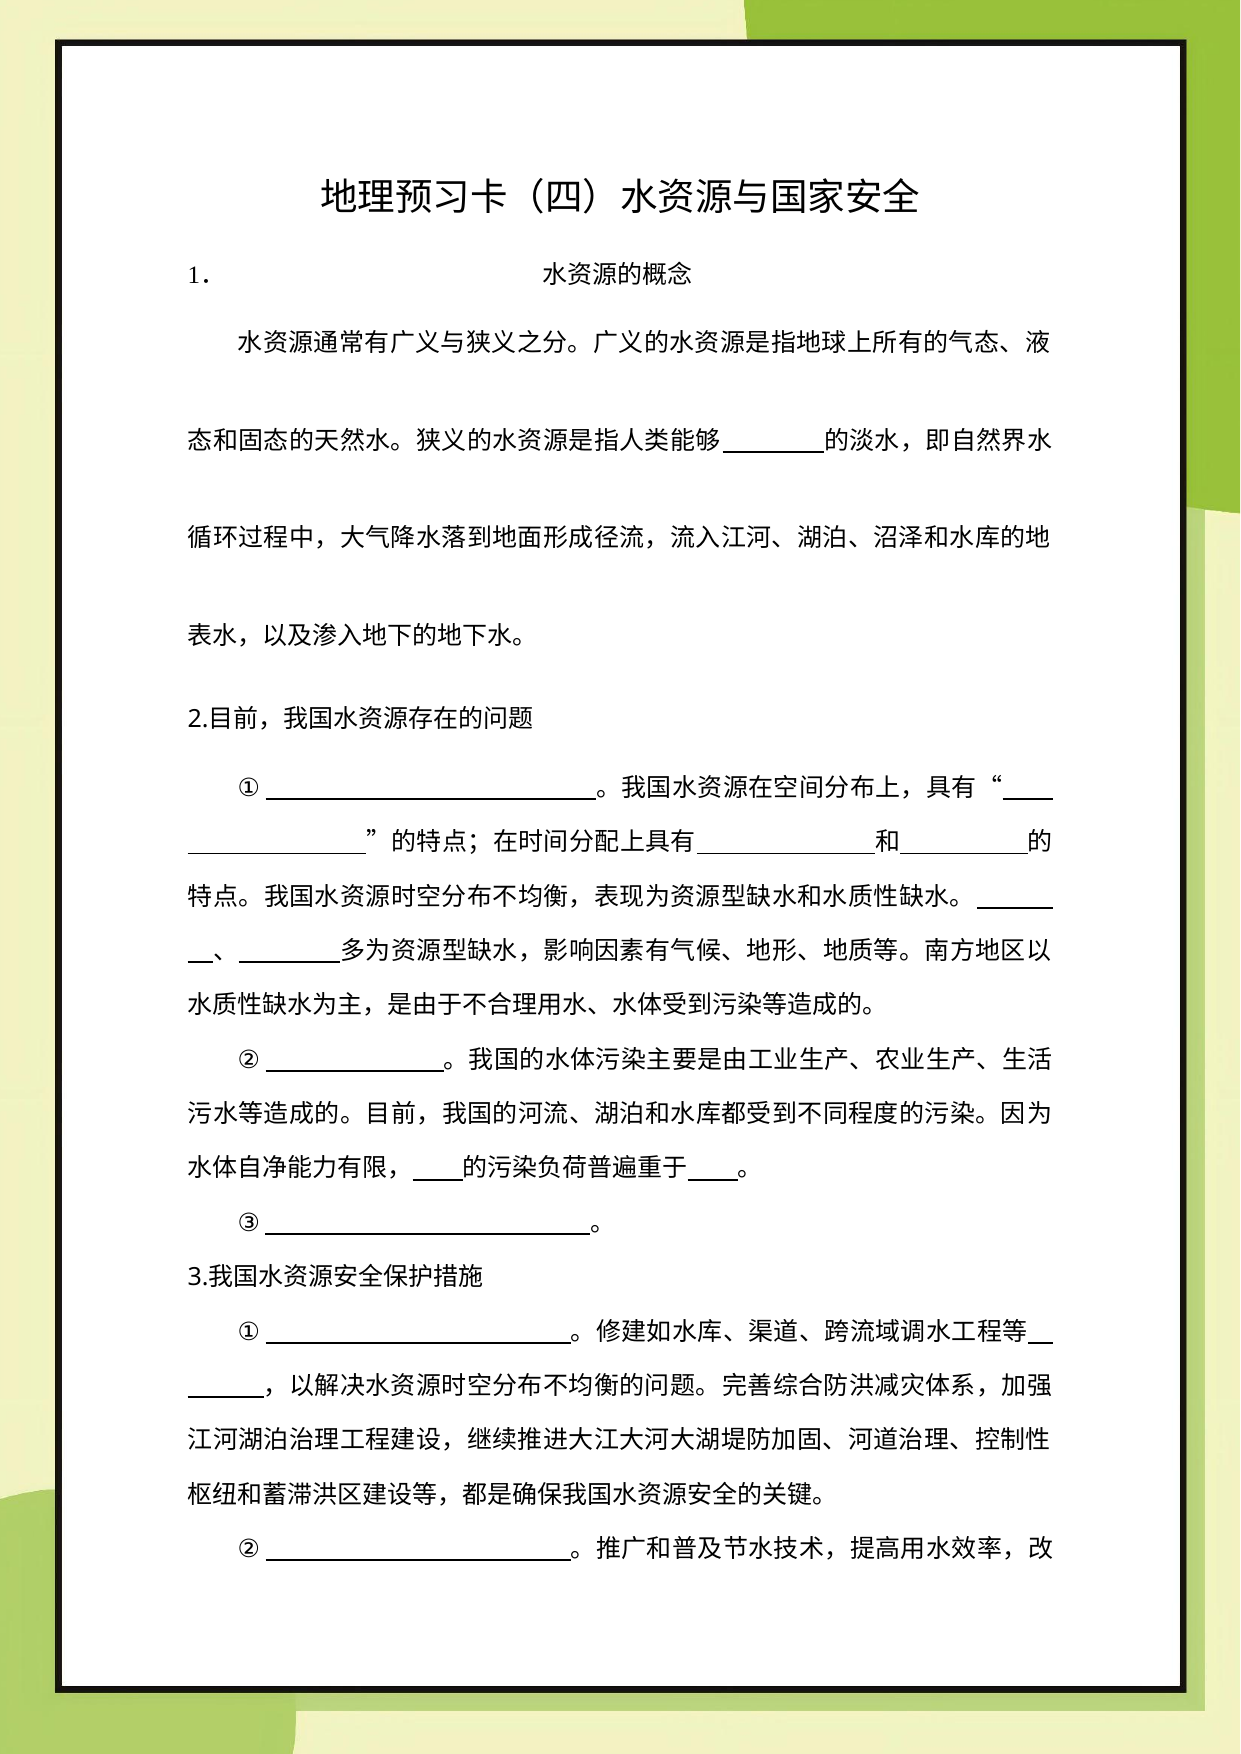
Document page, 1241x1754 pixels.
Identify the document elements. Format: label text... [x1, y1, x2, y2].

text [187, 1528, 1053, 1565]
text 3.我国水资源安全保护措施 [187, 1257, 1053, 1293]
text ①时空分布不均，缺水问题突出。我国水资源在空间分布上，具有“南多北少、东多西少”的特点；在时间分配上具有夏秋多、冬春少和年际变化大的特点。我国水资源时空分布不均衡，表现为资源型缺水和水质性缺水。北方地区、西北地区多为资源型缺水，影响因素有气候、地形、地质等。南方地区以水质性缺水为主，是由于不合理用水、水体受到污染等造成的。 [187, 767, 1053, 1021]
text 2.目前，我国水资源存在的问题 [187, 684, 1053, 749]
text ②水污染问题严重。我国的水体污染主要是由工业生产、农业生产、生活污水等造成的。目前，我国的河流、湖泊和水库都受到不同程度的污染。因为水体自净能力有限，北方的污染负荷普遍重于南方。 [187, 1039, 1053, 1184]
text 地理预习卡（四）水资源与国家安全 [187, 162, 1053, 227]
text ③水资源利用效率低，浪费严重。 [187, 1202, 1053, 1238]
text 水资源通常有广义与狭义之分。广义的水资源是指地球上所有的气态、液态和固态的天然水。狭义的水资源是指人类能够直接使用的淡水，即自然界水循环过程中，大气降水落到地面形成径流，流入江河、湖泊、沼泽和水库的地表水，以及渗入地下的地下水。 [187, 308, 1053, 666]
list 水资源的概念 [187, 254, 1053, 290]
text ①兴修水利，优化水资源配置。修建如水库、渠道、跨流域调水工程等水利工程，以解决水资源时空分布不均衡的问题。完善综合防洪减灾体系，加强江河湖泊治理工程建设，继续推进大江大河大湖堤防加固、河道治理、控制性枢纽和蓄滞洪区建设等，都是确保我国水资源安全的关键。 [187, 1311, 1053, 1510]
picture [0, 0, 1241, 1754]
